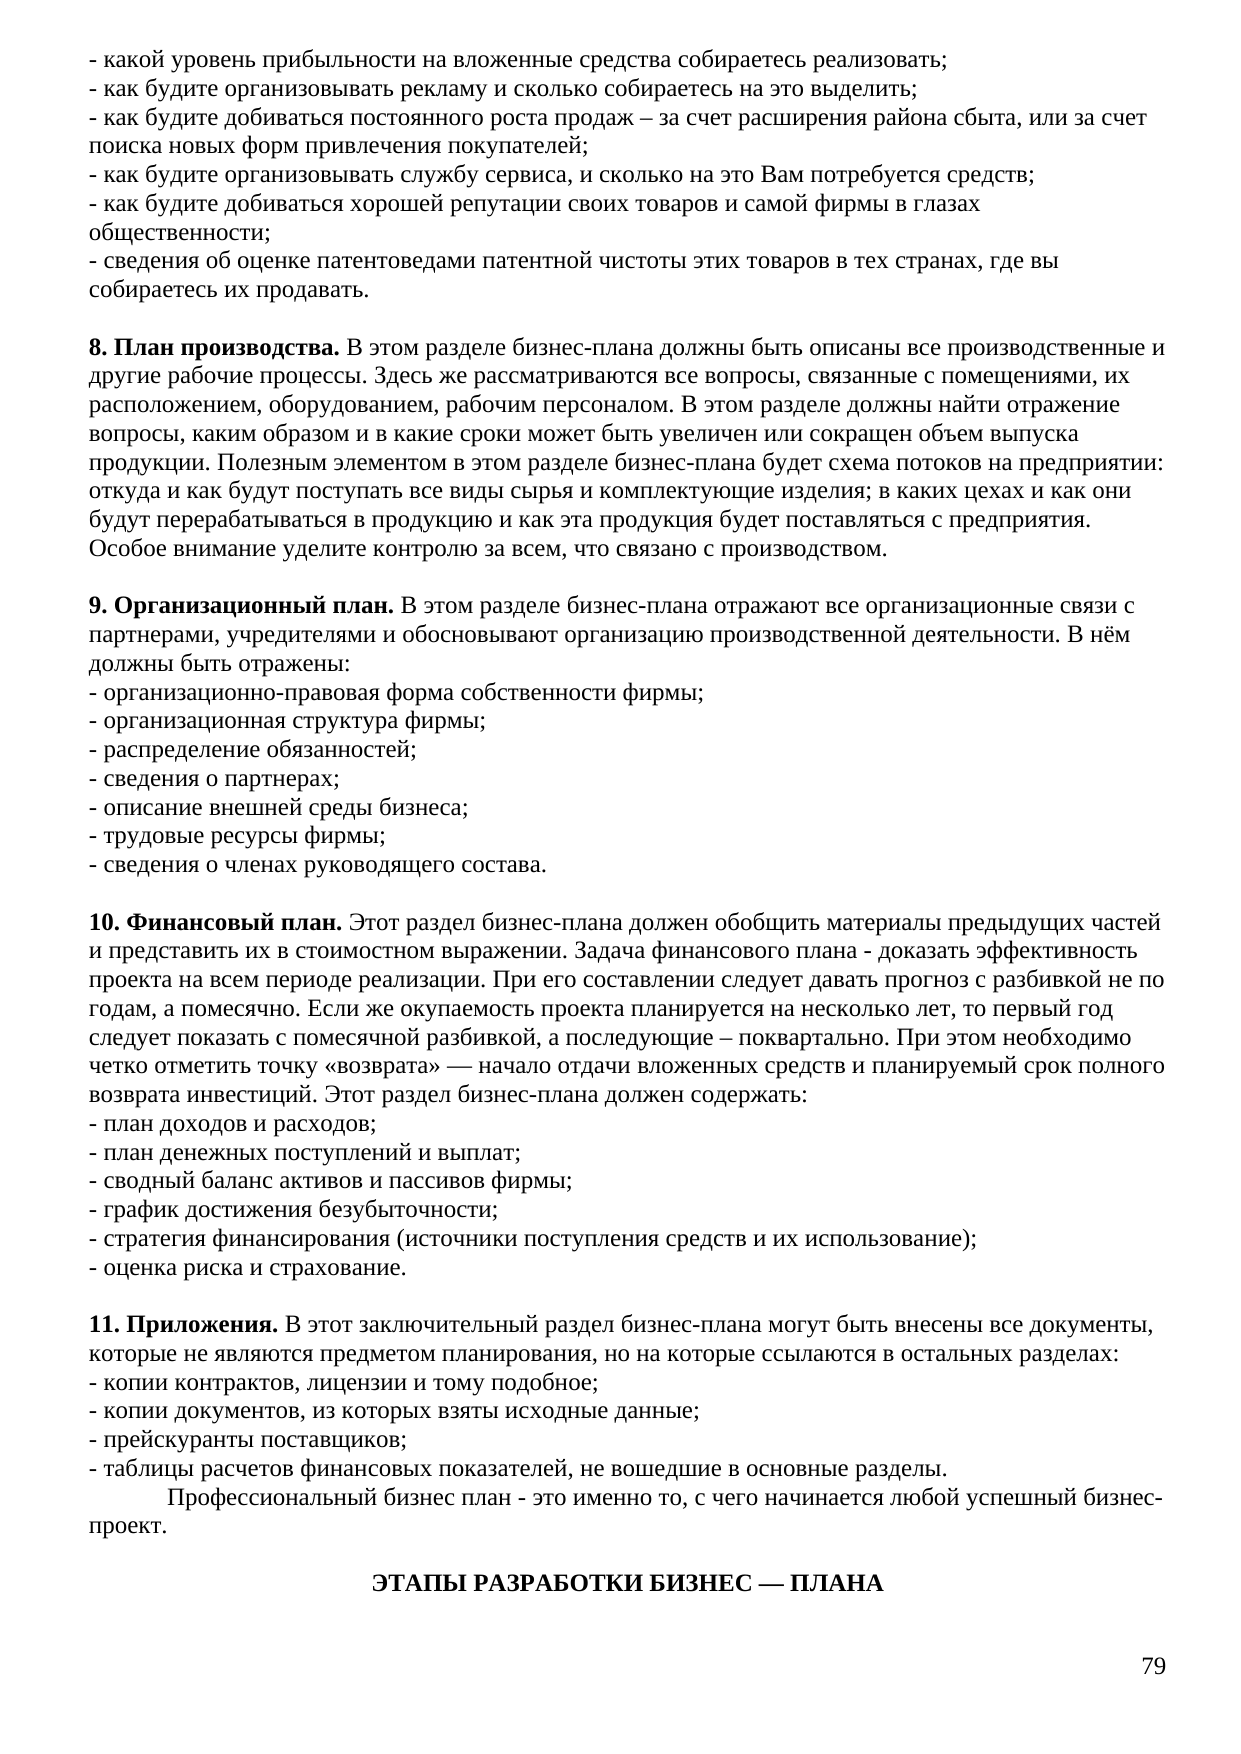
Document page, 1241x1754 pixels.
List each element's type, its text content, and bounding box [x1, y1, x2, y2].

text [89, 44, 1166, 1482]
text ЭТАПЫ РАЗРАБОТКИ БИЗНЕС — ПЛАНА [89, 1568, 1166, 1597]
text Профессиональный бизнес план - это именно то, с чего начинается любой успешный бизнес-проект. [89, 1482, 1166, 1539]
